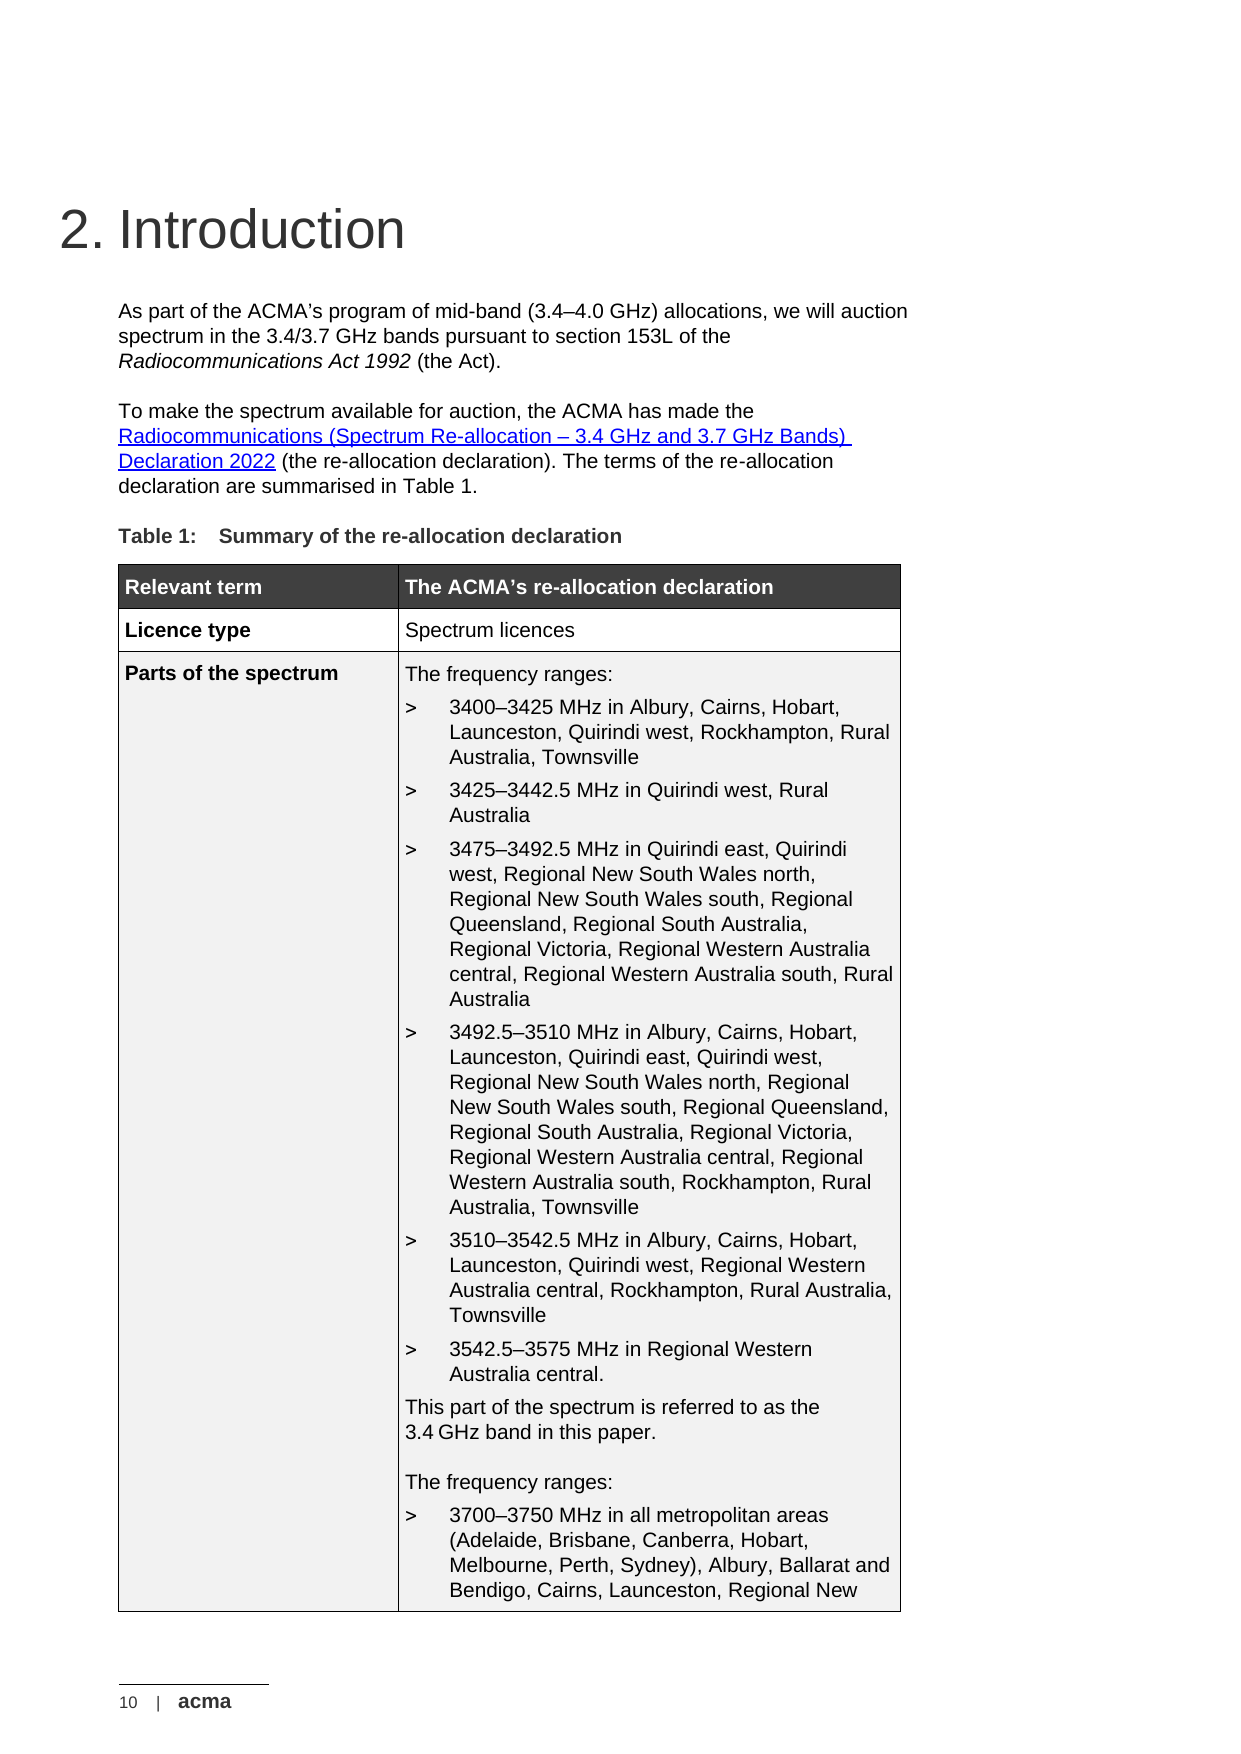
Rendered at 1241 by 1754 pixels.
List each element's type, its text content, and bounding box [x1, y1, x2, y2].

subtitle Summary of the re-allocation declaration [118, 522, 916, 547]
table_header Relevant term [119, 565, 398, 608]
subtitle Introduction [59, 203, 812, 260]
table_cell Parts of the spectrum [119, 652, 398, 1611]
table_cell Licence type [119, 609, 398, 651]
table_header The ACMA’s re-allocation declaration [399, 565, 900, 608]
text As part of the ACMA’s program of mid-band (3.4–4.0 GHz) allocations, we will auction spectrum in the 3.4/3.7 GHz bands pursuant to section 153L of the Radiocommunications Act 1992 (the Act). [118, 297, 916, 372]
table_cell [399, 652, 900, 1611]
table_cell Spectrum licences [399, 609, 900, 651]
text To make the spectrum available for auction, the ACMA has made the Radiocommunications (Spectrum Re-allocation – 3.4 GHz and 3.7 GHz Bands) Declaration 2022 (the re-allocation declaration). The terms of the re-allocation declaration are summarised in Table 1. [118, 397, 916, 497]
